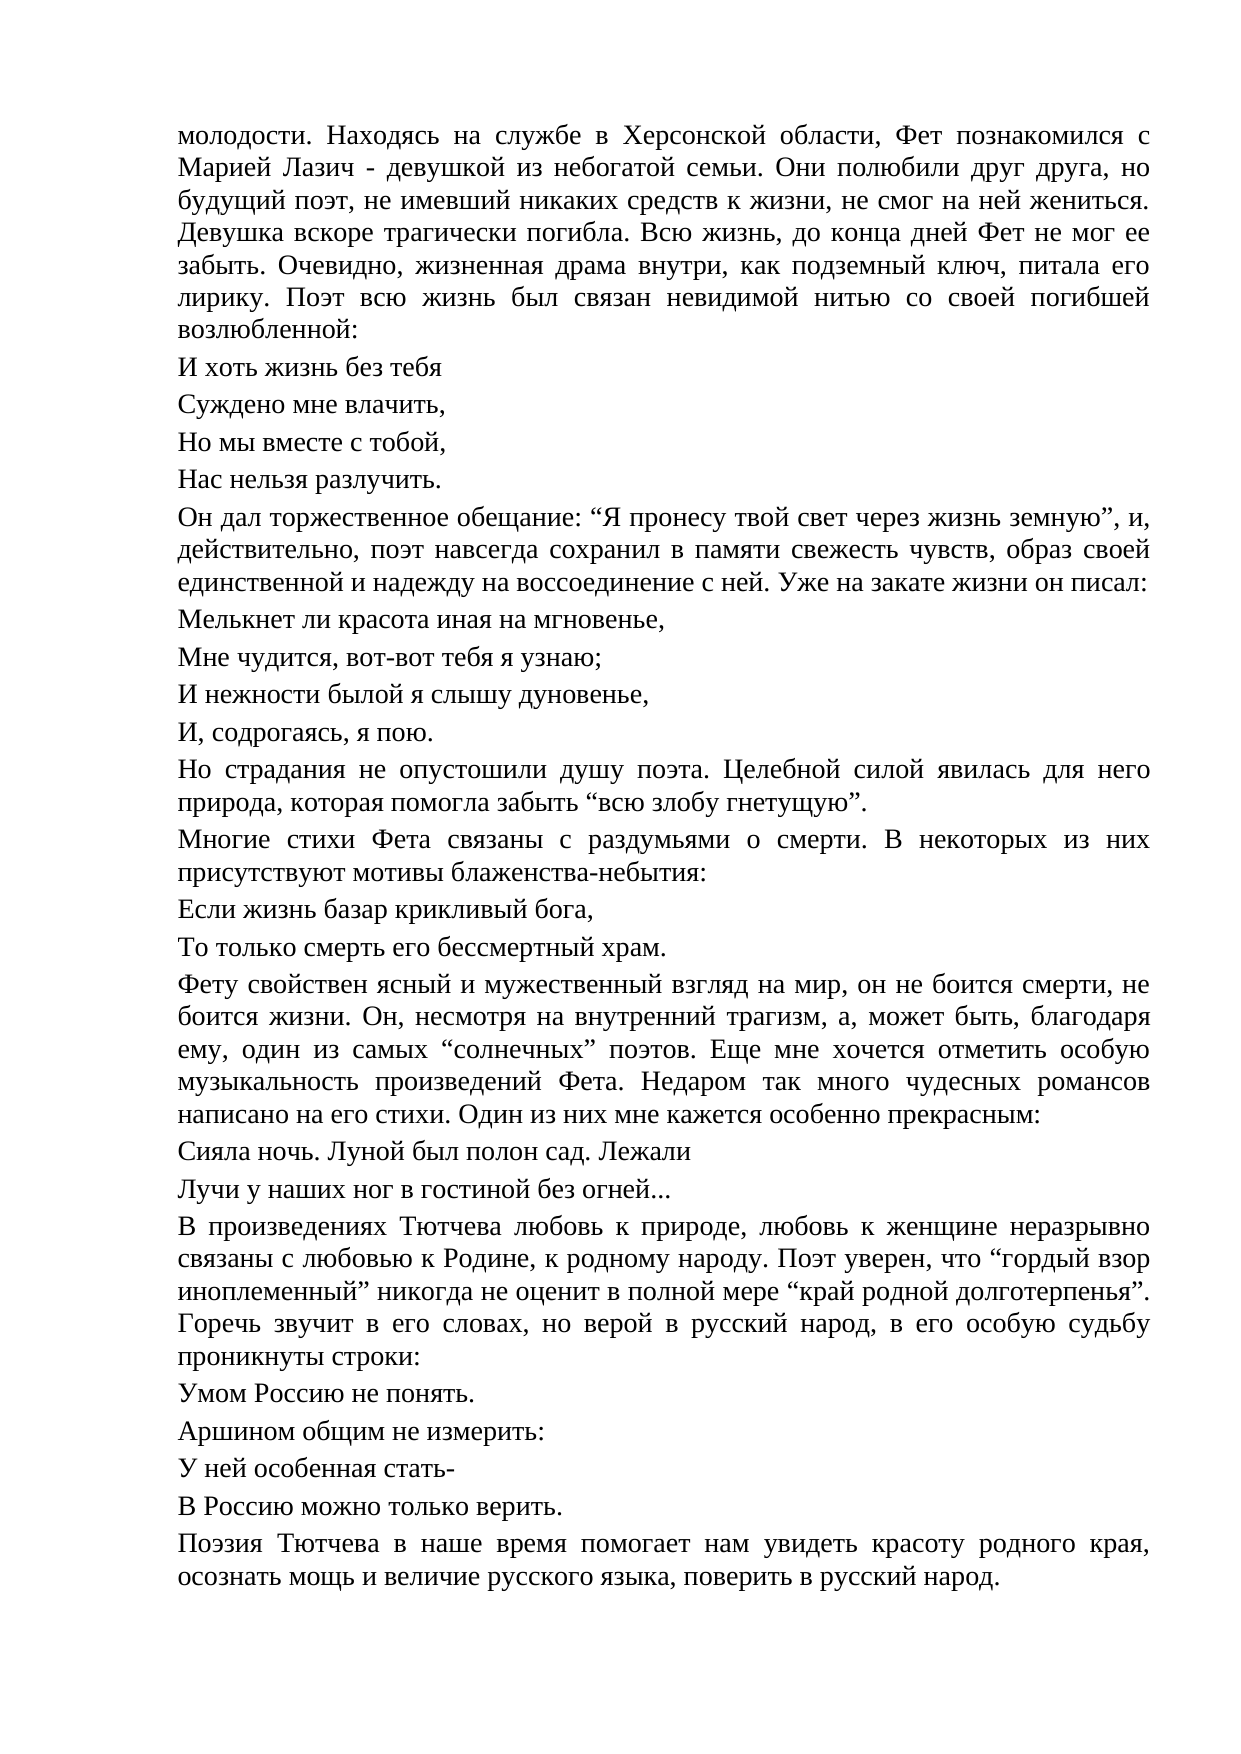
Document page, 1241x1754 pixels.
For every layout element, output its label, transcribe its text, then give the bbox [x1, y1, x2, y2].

text У ней особенная стать- [177, 1451, 1152, 1484]
text Суждено мне влачить, [177, 387, 1152, 420]
text Сияла ночь. Луной был полон сад. Лежали [177, 1134, 1152, 1167]
text Он дал торжественное обещание: “Я пронесу твой свет через жизнь земную”, и, действительно, поэт навсегда сохранил в памяти свежесть чувств, образ своей единственной и надежду на воссоединение с ней. Уже на закате жизни он писал: [177, 500, 1152, 597]
text Если жизнь базар крикливый бога, [177, 892, 1152, 924]
text Фету свойствен ясный и мужественный взгляд на мир, он не боится смерти, не боится жизни. Он, несмотря на внутренний трагизм, а, может быть, благодаря ему, один из самых “солнечных” поэтов. Еще мне хочется отметить особую музыкальность произведений Фета. Недаром так много чудесных романсов написано на его стихи. Один из них мне кажется особенно прекрасным: [177, 967, 1152, 1129]
text Поэзия Тютчева в наше время помогает нам увидеть красоту родного края, осознать мощь и величие русского языка, поверить в русский народ. [177, 1526, 1152, 1591]
text В Россию можно только верить. [177, 1489, 1152, 1521]
text И хоть жизнь без тебя [177, 350, 1152, 382]
text Многие стихи Фета связаны с раздумьями о смерти. В некоторых из них присутствуют мотивы блаженства-небытия: [177, 822, 1152, 887]
text Мелькнет ли красота иная на мгновенье, [177, 602, 1152, 635]
text Нас нельзя разлучить. [177, 462, 1152, 495]
text То только смерть его бессмертный храм. [177, 929, 1152, 962]
text Мне чудится, вот-вот тебя я узнаю; [177, 640, 1152, 672]
text Лучи у наших ног в гостиной без огней... [177, 1172, 1152, 1204]
text В произведениях Тютчева любовь к природе, любовь к женщине неразрывно связаны с любовью к Родине, к родному народу. Поэт уверен, что “гордый взор иноплеменный” никогда не оценит в полной мере “край родной долготерпенья”. Горечь звучит в его словах, но верой в русский народ, в его особую судьбу проникнуты строки: [177, 1209, 1152, 1371]
text И, содрогаясь, я пою. [177, 715, 1152, 747]
text Аршином общим не измерить: [177, 1414, 1152, 1446]
text И нежности былой я слышу дуновенье, [177, 677, 1152, 710]
text Но мы вместе с тобой, [177, 425, 1152, 457]
text Но страдания не опустошили душу поэта. Целебной силой явилась для него природа, которая помогла забыть “всю злобу гнетущую”. [177, 752, 1152, 817]
text Умом Россию не понять. [177, 1376, 1152, 1409]
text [177, 118, 1152, 345]
